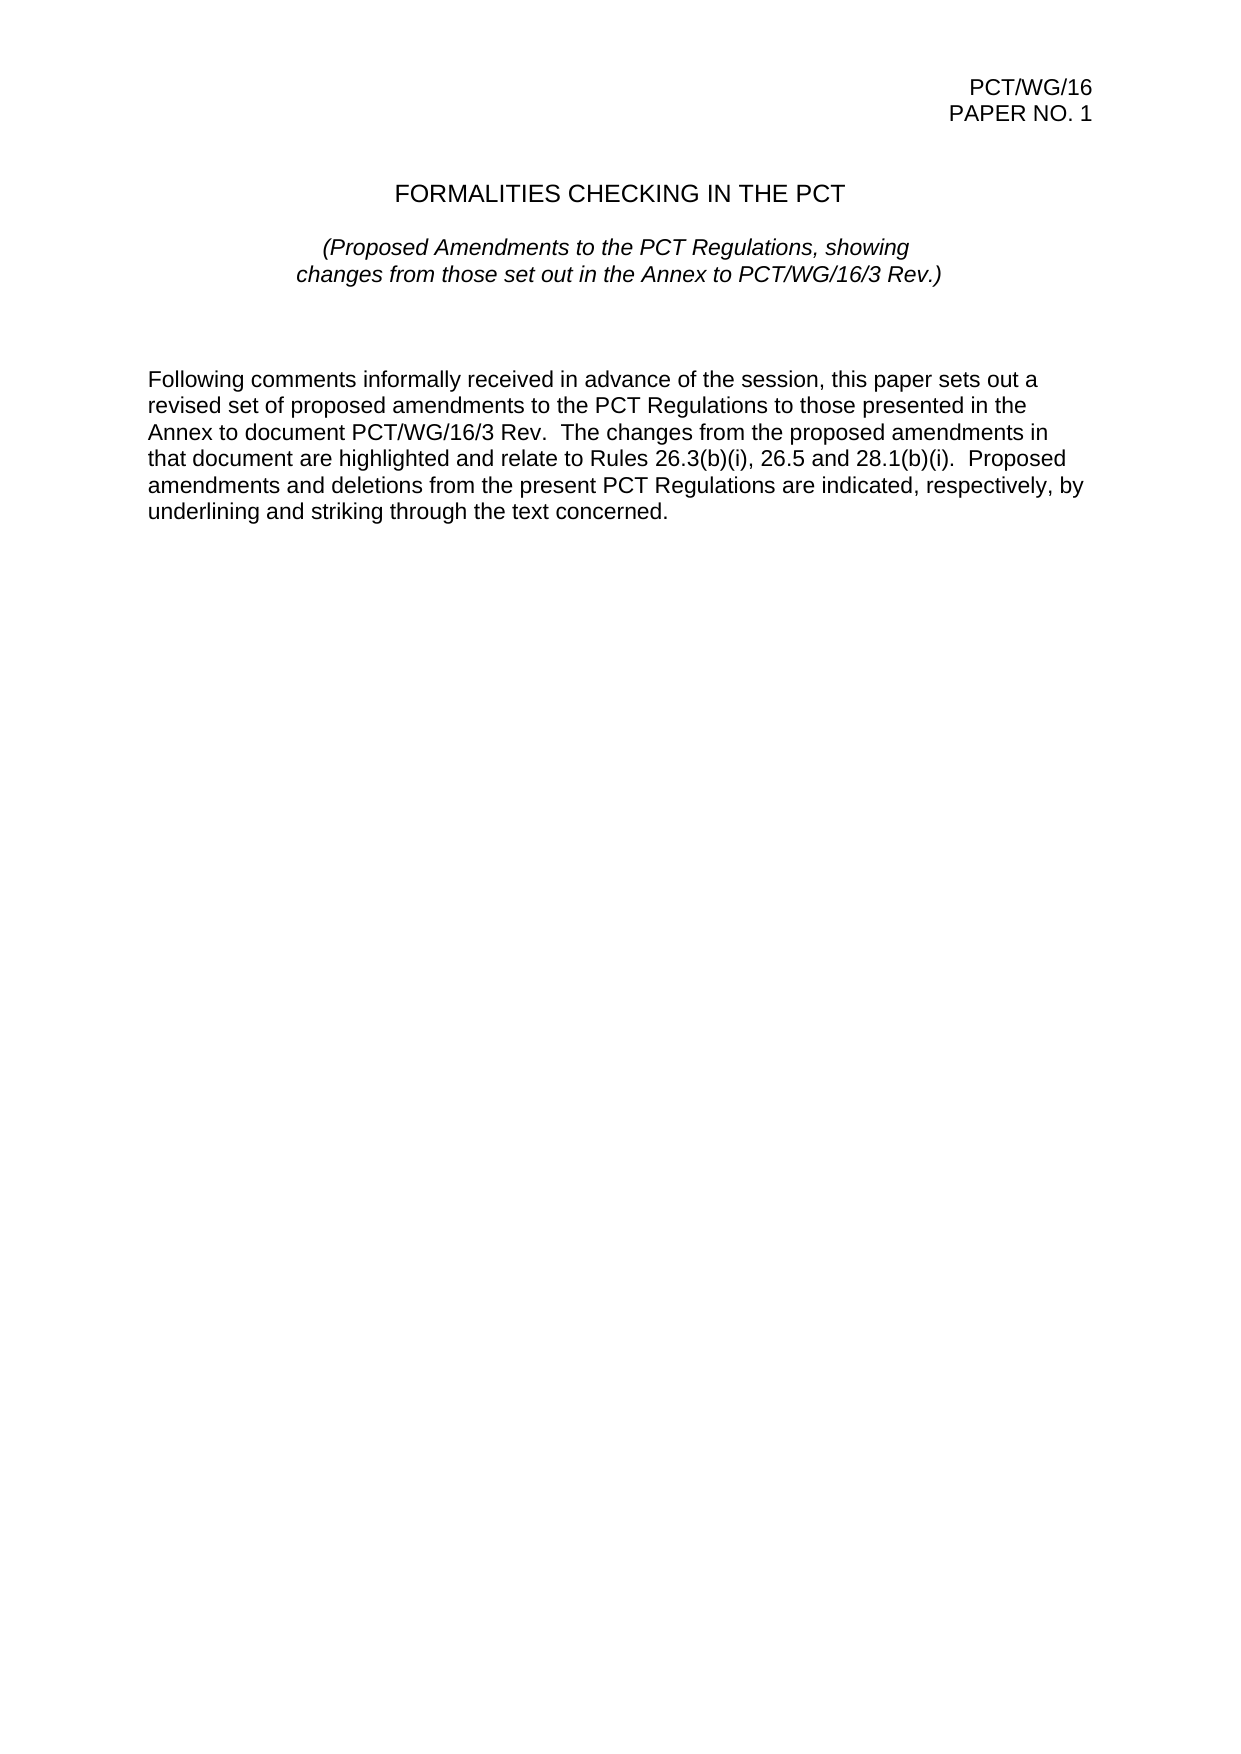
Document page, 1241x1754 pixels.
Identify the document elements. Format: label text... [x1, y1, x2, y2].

text Following comments informally received in advance of the session, this paper sets out a revised set of proposed amendments to the PCT Regulations to those presented in the Annex to document PCT/WG/16/3 Rev. The changes from the proposed amendments in that document are highlighted and relate to Rules 26.3(b)(i), 26.5 and 28.1(b)(i). Proposed amendments and deletions from the present PCT Regulations are indicated, respectively, by underlining and striking through the text concerned. [148, 366, 1092, 524]
text (Proposed Amendments to the PCT Regulations, showing changes from those set out in the Annex to PCT/WG/16/3 Rev.) [148, 234, 1092, 287]
text Formalities Checking in the PCT [148, 179, 1092, 208]
